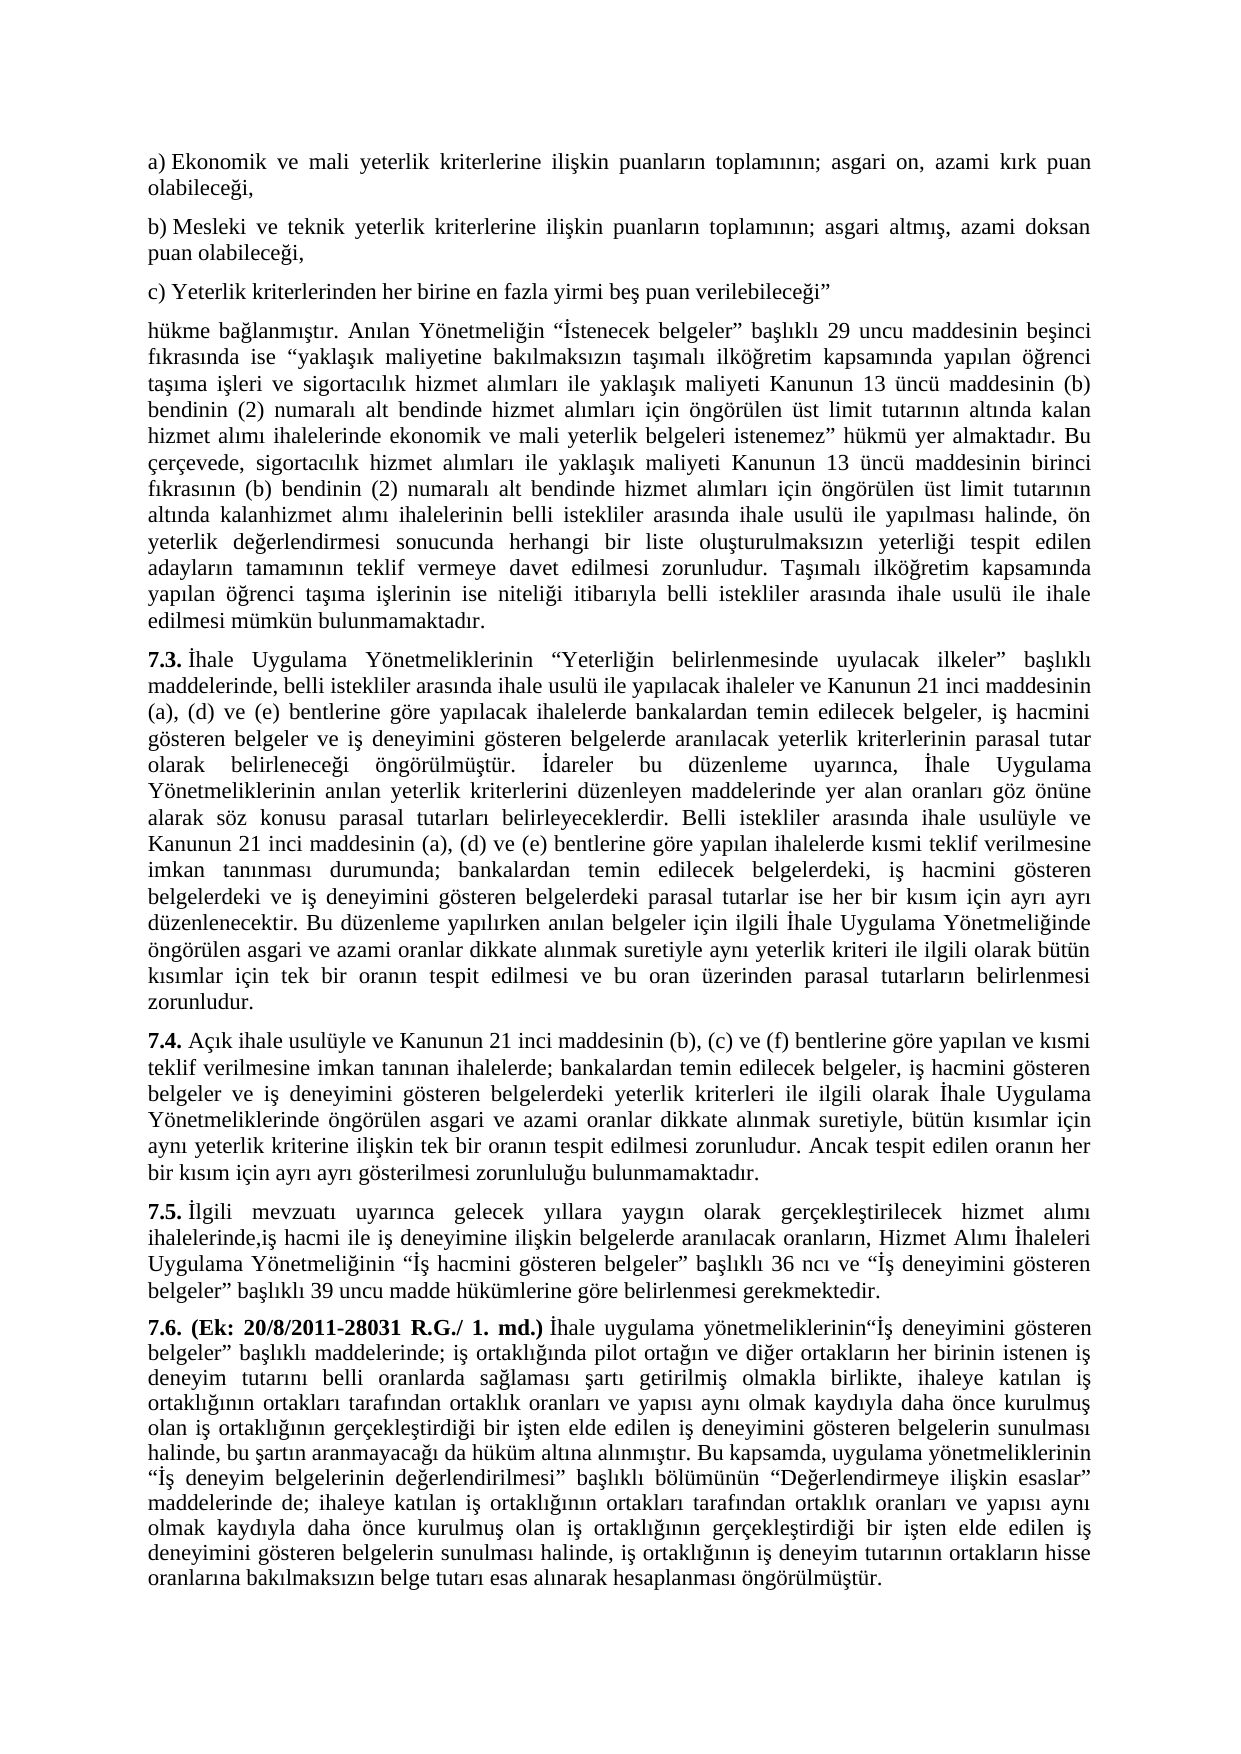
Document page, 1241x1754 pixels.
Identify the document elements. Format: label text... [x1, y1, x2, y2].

text c) Yeterlik kriterlerinden her birine en fazla yirmi beş puan verilebileceği” [148, 278, 1092, 304]
text 7.4. Açık ihale usulüyle ve Kanunun 21 inci maddesinin (b), (c) ve (f) bentlerine göre yapılan ve kısmi teklif verilmesine imkan tanınan ihalelerde; bankalardan temin edilecek belgeler, iş hacmini gösteren belgeler ve iş deneyimini gösteren belgelerdeki yeterlik kriterleri ile ilgili olarak İhale Uygulama Yönetmeliklerinde öngörülen asgari ve azami oranlar dikkate alınmak suretiyle, bütün kısımlar için aynı yeterlik kriterine ilişkin tek bir oranın tespit edilmesi zorunludur. Ancak tespit edilen oranın her bir kısım için ayrı ayrı gösterilmesi zorunluluğu bulunmamaktadır. [148, 1027, 1092, 1185]
text b) Mesleki ve teknik yeterlik kriterlerine ilişkin puanların toplamının; asgari altmış, azami doksan puan olabileceği, [148, 213, 1092, 266]
text a) Ekonomik ve mali yeterlik kriterlerine ilişkin puanların toplamının; asgari on, azami kırk puan olabileceği, [148, 148, 1092, 200]
text hükme bağlanmıştır. Anılan Yönetmeliğin “İstenecek belgeler” başlıklı 29 uncu maddesinin beşinci fıkrasında ise “yaklaşık maliyetine bakılmaksızın taşımalı ilköğretim kapsamında yapılan öğrenci taşıma işleri ve sigortacılık hizmet alımları ile yaklaşık maliyeti Kanunun 13 üncü maddesinin (b) bendinin (2) numaralı alt bendinde hizmet alımları için öngörülen üst limit tutarının altında kalan hizmet alımı ihalelerinde ekonomik ve mali yeterlik belgeleri istenemez” hükmü yer almaktadır. Bu çerçevede, sigortacılık hizmet alımları ile yaklaşık maliyeti Kanunun 13 üncü maddesinin birinci fıkrasının (b) bendinin (2) numaralı alt bendinde hizmet alımları için öngörülen üst limit tutarının altında kalanhizmet alımı ihalelerinin belli istekliler arasında ihale usulü ile yapılması halinde, ön yeterlik değerlendirmesi sonucunda herhangi bir liste oluşturulmaksızın yeterliği tespit edilen adayların tamamının teklif vermeye davet edilmesi zorunludur. Taşımalı ilköğretim kapsamında yapılan öğrenci taşıma işlerinin ise niteliği itibarıyla belli istekliler arasında ihale usulü ile ihale edilmesi mümkün bulunmamaktadır. [148, 317, 1092, 633]
text 7.5. İlgili mevzuatı uyarınca gelecek yıllara yaygın olarak gerçekleştirilecek hizmet alımı ihalelerinde,iş hacmi ile iş deneyimine ilişkin belgelerde aranılacak oranların, Hizmet Alımı İhaleleri Uygulama Yönetmeliğinin “İş hacmini gösteren belgeler” başlıklı 36 ncı ve “İş deneyimini gösteren belgeler” başlıklı 39 uncu madde hükümlerine göre belirlenmesi gerekmektedir. [148, 1198, 1092, 1303]
text 7.6. (Ek: 20/8/2011-28031 R.G./ 1. md.) İhale uygulama yönetmeliklerinin“İş deneyimini gösteren belgeler” başlıklı maddelerinde; iş ortaklığında pilot ortağın ve diğer ortakların her birinin istenen iş deneyim tutarını belli oranlarda sağlaması şartı getirilmiş olmakla birlikte, ihaleye katılan iş ortaklığının ortakları tarafından ortaklık oranları ve yapısı aynı olmak kaydıyla daha önce kurulmuş olan iş ortaklığının gerçekleştirdiği bir işten elde edilen iş deneyimini gösteren belgelerin sunulması halinde, bu şartın aranmayacağı da hüküm altına alınmıştır. Bu kapsamda, uygulama yönetmeliklerinin “İş deneyim belgelerinin değerlendirilmesi” başlıklı bölümünün “Değerlendirmeye ilişkin esaslar” maddelerinde de; ihaleye katılan iş ortaklığının ortakları tarafından ortaklık oranları ve yapısı aynı olmak kaydıyla daha önce kurulmuş olan iş ortaklığının gerçekleştirdiği bir işten elde edilen iş deneyimini gösteren belgelerin sunulması halinde, iş ortaklığının iş deneyim tutarının ortakların hisse oranlarına bakılmaksızın belge tutarı esas alınarak hesaplanması öngörülmüştür. [148, 1316, 1092, 1591]
text 7.3. İhale Uygulama Yönetmeliklerinin “Yeterliğin belirlenmesinde uyulacak ilkeler” başlıklı maddelerinde, belli istekliler arasında ihale usulü ile yapılacak ihaleler ve Kanunun 21 inci maddesinin (a), (d) ve (e) bentlerine göre yapılacak ihalelerde bankalardan temin edilecek belgeler, iş hacmini gösteren belgeler ve iş deneyimini gösteren belgelerde aranılacak yeterlik kriterlerinin parasal tutar olarak belirleneceği öngörülmüştür. İdareler bu düzenleme uyarınca, İhale Uygulama Yönetmeliklerinin anılan yeterlik kriterlerini düzenleyen maddelerinde yer alan oranları göz önüne alarak söz konusu parasal tutarları belirleyeceklerdir. Belli istekliler arasında ihale usulüyle ve Kanunun 21 inci maddesinin (a), (d) ve (e) bentlerine göre yapılan ihalelerde kısmi teklif verilmesine imkan tanınması durumunda; bankalardan temin edilecek belgelerdeki, iş hacmini gösteren belgelerdeki ve iş deneyimini gösteren belgelerdeki parasal tutarlar ise her bir kısım için ayrı ayrı düzenlenecektir. Bu düzenleme yapılırken anılan belgeler için ilgili İhale Uygulama Yönetmeliğinde öngörülen asgari ve azami oranlar dikkate alınmak suretiyle aynı yeterlik kriteri ile ilgili olarak bütün kısımlar için tek bir oranın tespit edilmesi ve bu oran üzerinden parasal tutarların belirlenmesi zorunludur. [148, 646, 1092, 1015]
